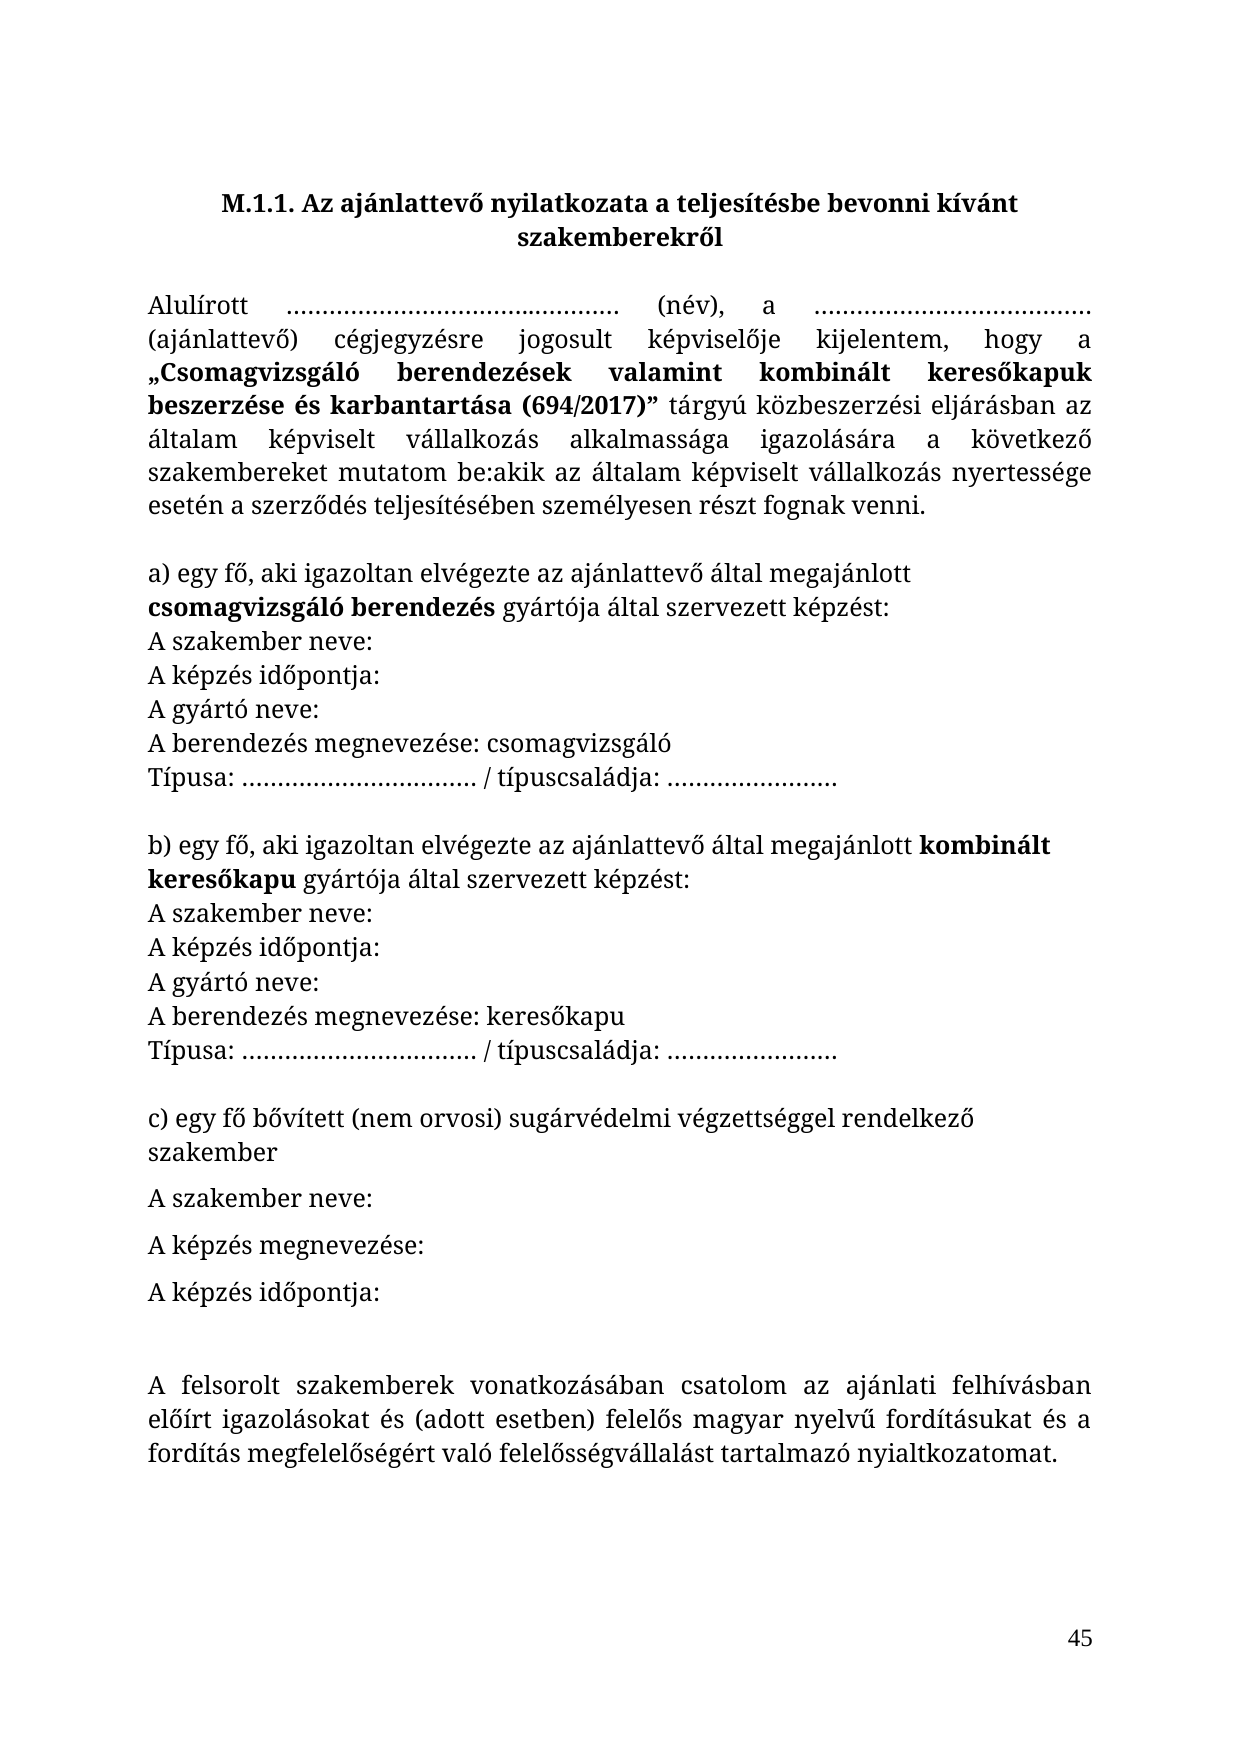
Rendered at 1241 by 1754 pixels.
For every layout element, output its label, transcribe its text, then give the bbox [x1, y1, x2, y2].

text A képzés időpontja: [148, 930, 1093, 964]
text a) egy fő, aki igazoltan elvégezte az ajánlattevő által megajánlott csomagvizsgáló berendezés gyártója által szervezett képzést: [148, 555, 1093, 623]
text A gyártó neve: [148, 964, 1093, 998]
text A szakember neve: [148, 896, 1093, 930]
subtitle M.1.1. Az ajánlattevő nyilatkozata a teljesítésbe bevonni kívánt szakemberekről [148, 186, 1093, 254]
text A berendezés megnevezése: csomagvizsgáló [148, 726, 1093, 760]
text c) egy fő bővített (nem orvosi) sugárvédelmi végzettséggel rendelkező szakember [148, 1100, 1093, 1168]
text A szakember neve: [148, 1181, 1093, 1215]
text A szakember neve: [148, 623, 1093, 658]
text A berendezés megnevezése: keresőkapu [148, 998, 1093, 1032]
text b) egy fő, aki igazoltan elvégezte az ajánlattevő által megajánlott kombinált keresőkapu gyártója által szervezett képzést: [148, 828, 1093, 896]
text A gyártó neve: [148, 692, 1093, 726]
text A képzés időpontja: [148, 1274, 1093, 1308]
text A képzés időpontja: [148, 658, 1093, 692]
text A felsorolt szakemberek vonatkozásában csatolom az ajánlati felhívásban előírt igazolásokat és (adott esetben) felelős magyar nyelvű fordításukat és a fordítás megfelelőségért való felelősségvállalást tartalmazó nyialtkozatomat. [148, 1367, 1093, 1469]
text Típusa: …………………………… / típuscsaládja: …………………… [148, 1032, 1093, 1066]
text A képzés megnevezése: [148, 1228, 1093, 1262]
text Alulírott ……………………………..………… (név), a ………………………………… (ajánlattevő) cégjegyzésre jogosult képviselője kijelentem, hogy a „Csomagvizsgáló berendezések valamint kombinált keresőkapuk beszerzése és karbantartása (694/2017)” tárgyú közbeszerzési eljárásban az általam képviselt vállalkozás alkalmassága igazolására a következő szakembereket mutatom be:akik az általam képviselt vállalkozás nyertessége esetén a szerződés teljesítésében személyesen részt fognak venni. [148, 288, 1093, 521]
text Típusa: …………………………… / típuscsaládja: …………………… [148, 760, 1093, 794]
